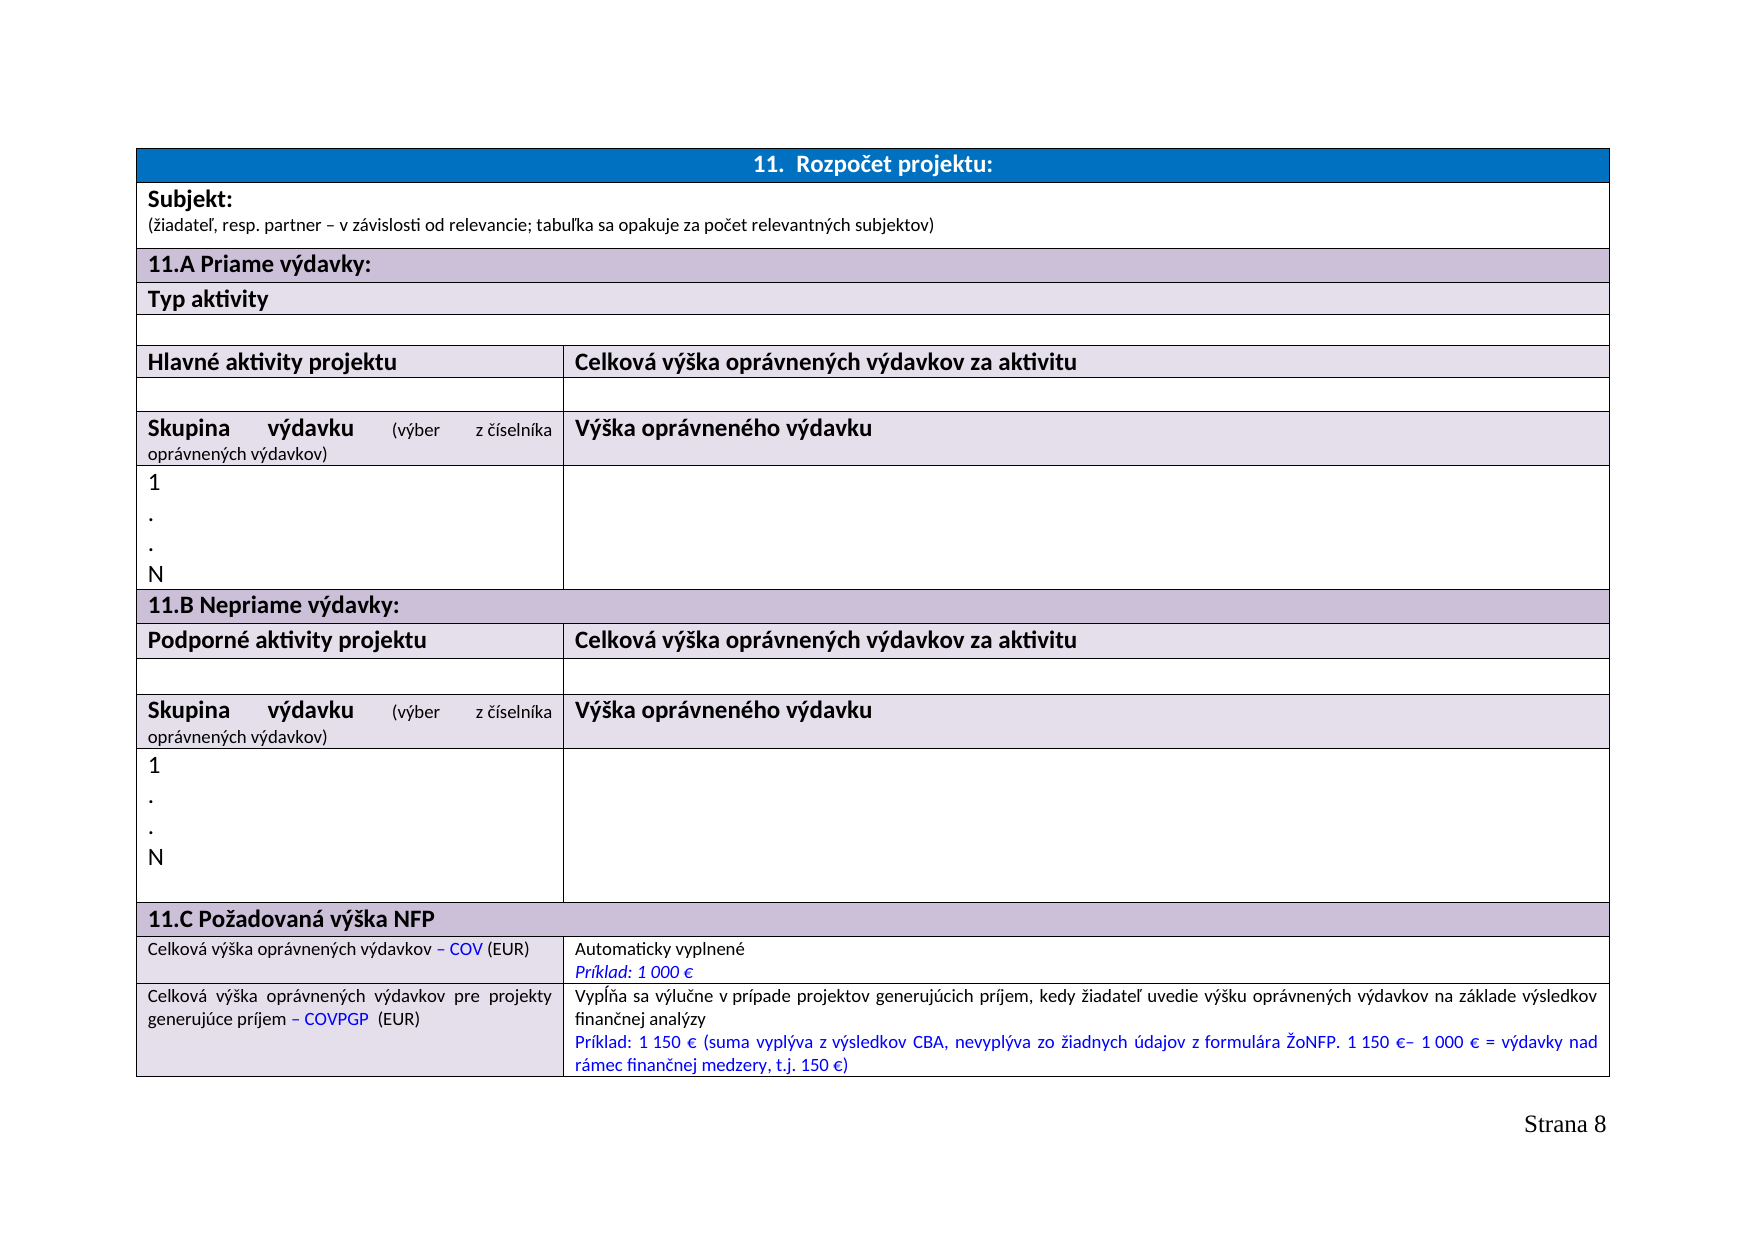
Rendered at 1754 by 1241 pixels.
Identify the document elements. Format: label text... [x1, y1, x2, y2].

table_header 11. Rozpočet projektu: [137, 149, 1609, 182]
table_cell Subjekt: (žiadateľ, resp. partner – v závislosti od relevancie; tabuľka sa opakuje za počet relevantných subjektov) [137, 183, 1609, 248]
table_cell [564, 466, 1609, 588]
table_cell Vypĺňa sa výlučne v prípade projektov generujúcich príjem, kedy žiadateľ uvedie výšku oprávnených výdavkov na základe výsledkov finančnej analýzy Príklad: 1 150 € (suma vyplýva z výsledkov CBA, nevyplýva zo žiadnych údajov z formulára ŽoNFP. 1 150 €– 1 000 € = výdavky nad rámec finančnej medzery, t.j. 150 €) [564, 984, 1609, 1076]
table_cell Výška oprávneného výdavku [564, 695, 1609, 748]
table_cell 1 . . N [137, 466, 563, 588]
table_cell Celková výška oprávnených výdavkov za aktivitu [564, 624, 1609, 658]
table_cell Celková výška oprávnených výdavkov – COV (EUR) [137, 937, 563, 983]
table_cell [564, 749, 1609, 902]
table_cell 11.A Priame výdavky: [137, 249, 1609, 282]
table_cell Skupina výdavku (výber z číselníka oprávnených výdavkov) [137, 695, 563, 748]
table_cell Výška oprávneného výdavku [564, 412, 1609, 465]
table_cell 1 . . N [137, 749, 563, 902]
table_cell [137, 315, 1609, 345]
table_cell 11.C Požadovaná výška NFP [137, 903, 1609, 936]
table_cell Celková výška oprávnených výdavkov pre projekty generujúce príjem – COVPGP (EUR) [137, 984, 563, 1076]
table_cell [137, 378, 563, 411]
table_cell Celková výška oprávnených výdavkov za aktivitu [564, 346, 1609, 377]
table_cell [564, 659, 1609, 694]
table_cell 11.B Nepriame výdavky: [137, 590, 1609, 623]
table_cell Podporné aktivity projektu [137, 624, 563, 658]
table_cell Hlavné aktivity projektu [137, 346, 563, 377]
table_cell Skupina výdavku (výber z číselníka oprávnených výdavkov) [137, 412, 563, 465]
table_cell Typ aktivity [137, 283, 1609, 314]
table_cell [137, 659, 563, 694]
table_cell [564, 378, 1609, 411]
table_cell Automaticky vyplnené Príklad: 1 000 € [564, 937, 1609, 983]
